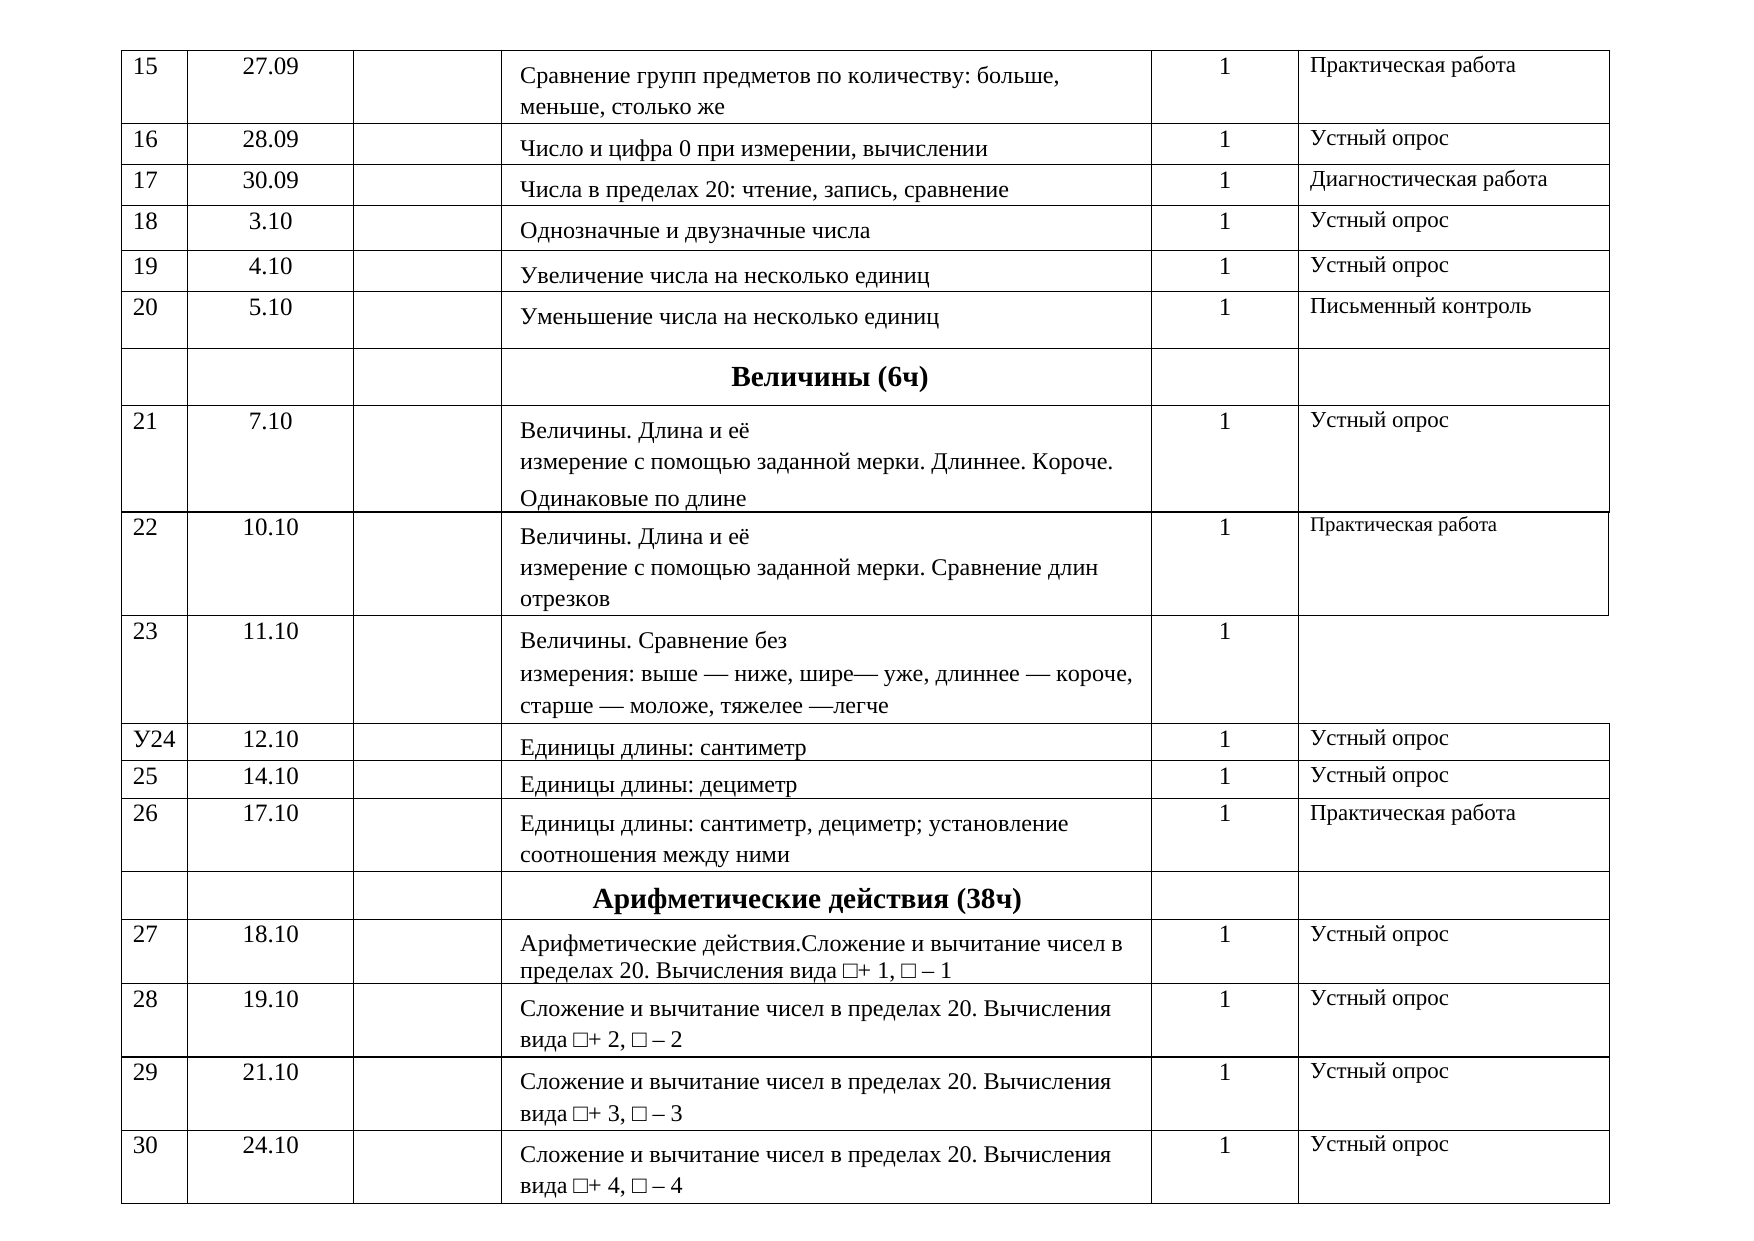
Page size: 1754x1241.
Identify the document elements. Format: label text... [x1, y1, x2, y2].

table_cell 26 [122, 799, 187, 871]
table_cell [354, 920, 501, 983]
table_cell 16 [122, 124, 187, 164]
table_cell Устный опрос [1299, 406, 1609, 511]
table_cell Практическая работа [1299, 51, 1609, 123]
table_cell 20 [122, 292, 187, 348]
table_cell [1299, 872, 1609, 918]
table_cell 27 [122, 920, 187, 983]
table_cell Числа в пределах 20: чтение, запись, сравнение [502, 165, 1151, 205]
table_cell 1 [1152, 761, 1298, 797]
table_cell [354, 1131, 501, 1202]
table_cell 14.10 [188, 761, 353, 797]
table_cell [354, 165, 501, 205]
table_cell [354, 724, 501, 760]
table_cell [354, 761, 501, 797]
table_cell 5.10 [188, 292, 353, 348]
table_cell Диагностическая работа [1299, 165, 1609, 205]
table_cell 1 [1152, 51, 1298, 123]
table_cell [354, 206, 501, 250]
table_cell 21 [122, 406, 187, 511]
table_cell 25 [122, 761, 187, 797]
table_cell Сравнение групп предметов по количеству: больше, меньше, столько же [502, 51, 1151, 123]
table_cell 17.10 [188, 799, 353, 871]
table_cell [354, 349, 501, 405]
table_cell Письменный контроль [1299, 292, 1609, 348]
table_cell [354, 124, 501, 164]
table_cell Устный опрос [1299, 761, 1609, 797]
table_cell [354, 292, 501, 348]
table_cell Единицы длины: сантиметр, дециметр; установление соотношения между ними [502, 799, 1151, 871]
table_cell [354, 984, 501, 1056]
table_cell 19.10 [188, 984, 353, 1056]
table_cell [354, 51, 501, 123]
table_cell 27.09 [188, 51, 353, 123]
table_cell Сложение и вычитание чисел в пределах 20. Вычисления вида □+ 4, □ – 4 [502, 1131, 1151, 1202]
table_cell 1 [1152, 292, 1298, 348]
table_cell 1 [1152, 165, 1298, 205]
table_cell Сложение и вычитание чисел в пределах 20. Вычисления вида □+ 3, □ – 3 [502, 1058, 1151, 1129]
table_cell 28.09 [188, 124, 353, 164]
table_cell Практическая работа [1299, 799, 1609, 871]
table_cell Устный опрос [1299, 984, 1609, 1056]
table_cell [354, 513, 501, 615]
table_cell 1 [1152, 206, 1298, 250]
table_cell Однозначные и двузначные числа [502, 206, 1151, 250]
table_cell Устный опрос [1299, 724, 1609, 760]
table_cell 3.10 [188, 206, 353, 250]
table_cell [188, 349, 353, 405]
table_cell 1 [1152, 1058, 1298, 1129]
table_cell 1 [1152, 513, 1298, 615]
table_cell [1152, 349, 1298, 405]
table_cell 1 [1152, 920, 1298, 983]
table_cell Устный опрос [1299, 124, 1609, 164]
table_cell Арифметические действия (38ч) [502, 872, 1151, 918]
table_cell 18.10 [188, 920, 353, 983]
table_cell Устный опрос [1299, 206, 1609, 250]
table_cell [122, 349, 187, 405]
table_cell 29 [122, 1058, 187, 1129]
table_cell Увеличение числа на несколько единиц [502, 251, 1151, 291]
table_cell Величины (6ч) [502, 349, 1151, 405]
table_cell 1 [1152, 406, 1298, 511]
table_cell 17 [122, 165, 187, 205]
table_cell [1152, 872, 1298, 918]
table_cell [354, 799, 501, 871]
table_cell 10.10 [188, 513, 353, 615]
table_cell 12.10 [188, 724, 353, 760]
table_cell Устный опрос [1299, 251, 1609, 291]
table_cell 1 [1152, 724, 1298, 760]
table_cell Величины. Длина и её измерение с помощью заданной мерки. Длиннее. Короче. Одинаковые по длине [502, 406, 1151, 511]
table_cell 11.10 [188, 616, 353, 723]
table_cell [188, 872, 353, 918]
table_cell [354, 406, 501, 511]
table_cell Устный опрос [1299, 920, 1609, 983]
table_cell 21.10 [188, 1058, 353, 1129]
table_cell Устный опрос [1299, 1131, 1609, 1202]
table_cell Арифметические действия.Сложение и вычитание чисел в пределах 20. Вычисления вида □+ 1, □ – 1 [502, 920, 1151, 983]
table_cell 1 [1152, 1131, 1298, 1202]
table_cell 1 [1152, 124, 1298, 164]
table_cell [122, 872, 187, 918]
table_cell 1 [1152, 251, 1298, 291]
table_cell Единицы длины: сантиметр [502, 724, 1151, 760]
table_cell 18 [122, 206, 187, 250]
table_cell [1299, 349, 1609, 405]
table_cell 22 [122, 513, 187, 615]
table_cell 15 [122, 51, 187, 123]
table_cell 7.10 [188, 406, 353, 511]
table_cell У24 [122, 724, 187, 760]
table_cell 1 [1152, 984, 1298, 1056]
table_cell 30 [122, 1131, 187, 1202]
table_cell 23 [122, 616, 187, 723]
table_cell Устный опрос [1299, 1058, 1609, 1129]
table_cell Практическая работа [1299, 513, 1608, 615]
table_cell 24.10 [188, 1131, 353, 1202]
table_cell Величины. Сравнение без измерения: выше — ниже, шире— уже, длиннее — короче, старше — моложе, тяжелее —легче [502, 616, 1151, 723]
table_cell Уменьшение числа на несколько единиц [502, 292, 1151, 348]
table_cell Величины. Длина и её измерение с помощью заданной мерки. Сравнение длин отрезков [502, 513, 1151, 615]
table_cell [354, 616, 501, 723]
table_cell 28 [122, 984, 187, 1056]
table_cell Число и цифра 0 при измерении, вычислении [502, 124, 1151, 164]
table_cell 1 [1152, 799, 1298, 871]
table_cell 30.09 [188, 165, 353, 205]
table_cell Сложение и вычитание чисел в пределах 20. Вычисления вида □+ 2, □ – 2 [502, 984, 1151, 1056]
table_cell [354, 1058, 501, 1129]
table_cell 1 [1152, 616, 1298, 723]
table_cell 4.10 [188, 251, 353, 291]
table_cell Единицы длины: дециметр [502, 761, 1151, 797]
table_cell [354, 872, 501, 918]
table_cell [354, 251, 501, 291]
table_cell 19 [122, 251, 187, 291]
